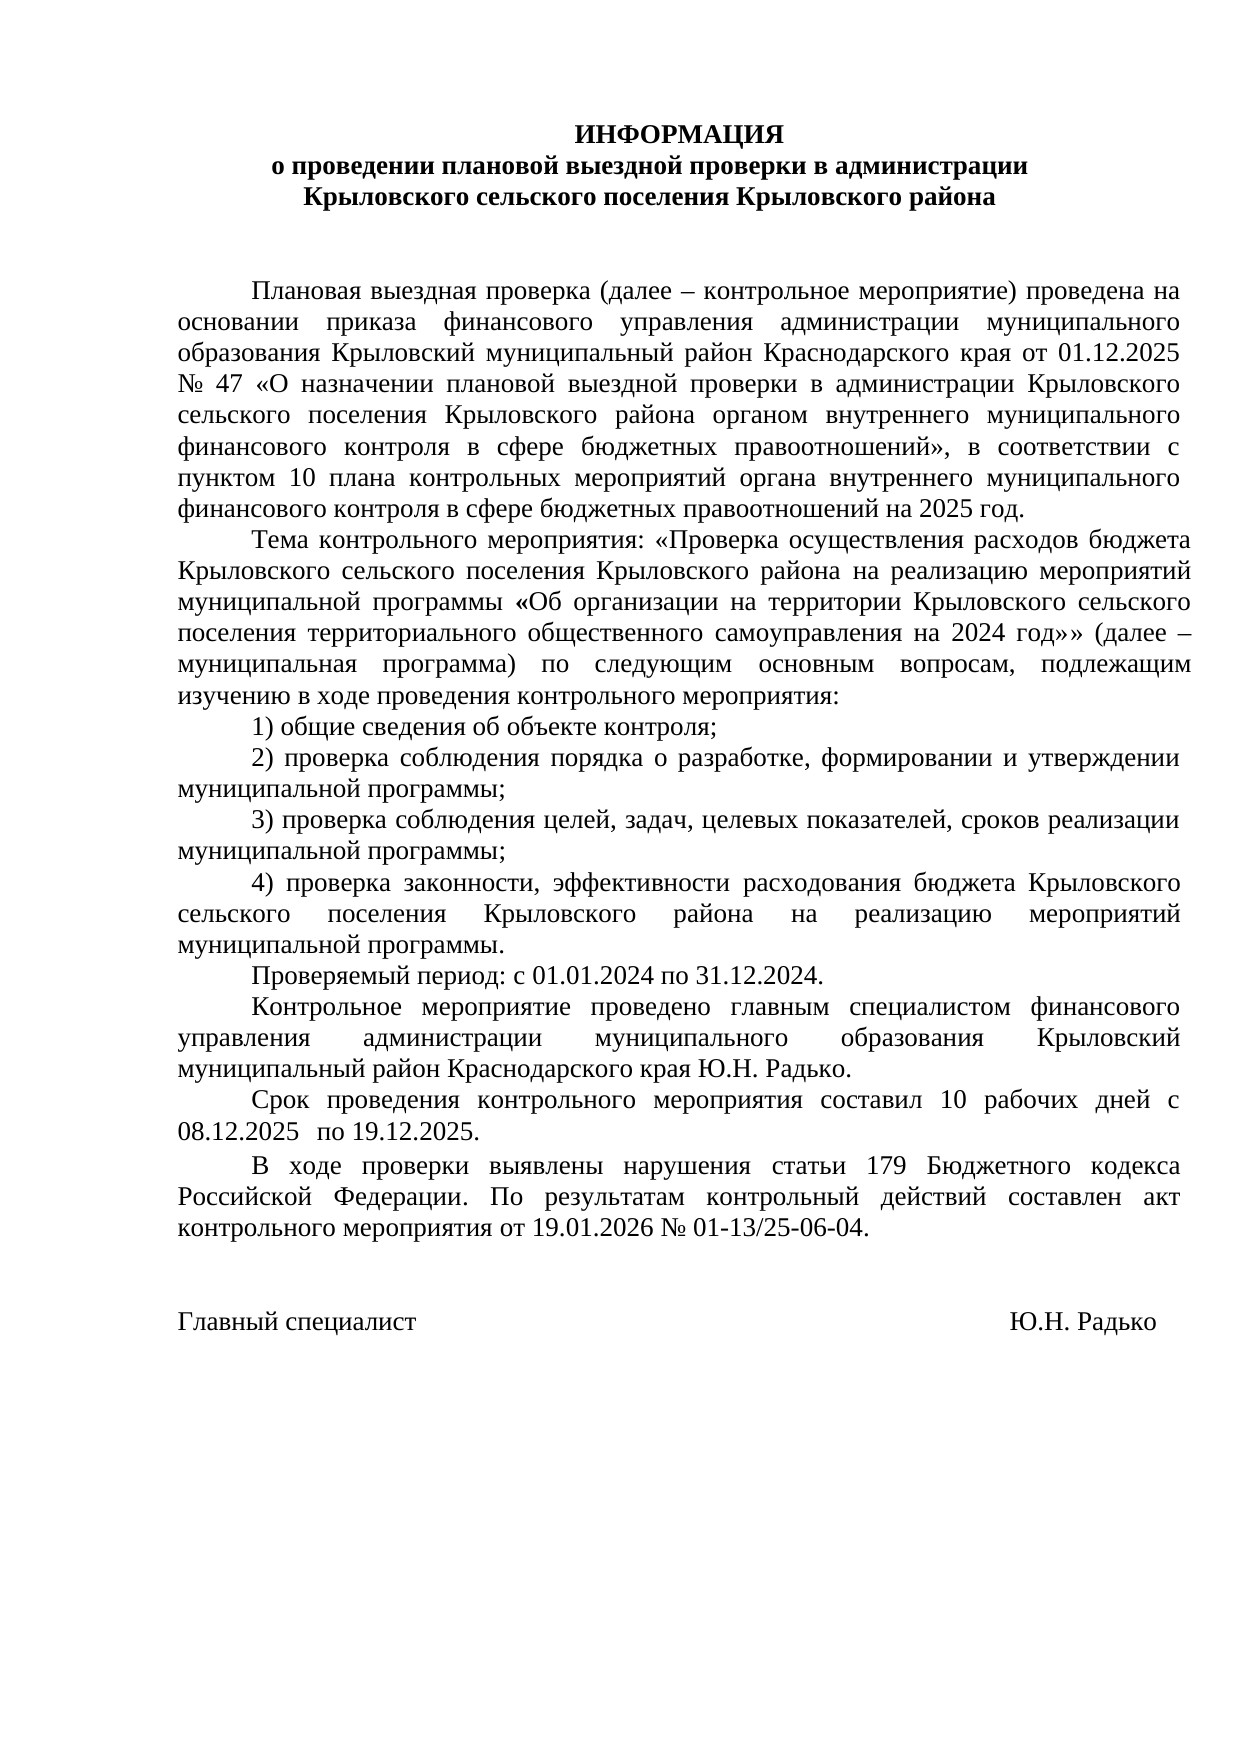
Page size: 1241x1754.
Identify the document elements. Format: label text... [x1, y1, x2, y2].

text Срок проведения контрольного мероприятия составил 10 рабочих дней с 08.12.2025 по 19.12.2025. [177, 1084, 1181, 1149]
text ИНФОРМАЦИЯ [177, 118, 1181, 149]
text Плановая выездная проверка (далее – контрольное мероприятие) проведена на основании приказа финансового управления администрации муниципального образования Крыловский муниципальный район Краснодарского края от 01.12.2025 № 47 «О назначении плановой выездной проверки в администрации Крыловского сельского поселения Крыловского района органом внутреннего муниципального финансового контроля в сфере бюджетных правоотношений», в соответствии с пунктом 10 плана контрольных мероприятий органа внутреннего муниципального финансового контроля в сфере бюджетных правоотношений на 2025 год. [177, 274, 1181, 523]
text Контрольное мероприятие проведено главным специалистом финансового управления администрации муниципального образования Крыловский муниципальный район Краснодарского края Ю.Н. Радько. [177, 990, 1181, 1084]
text Тема контрольного мероприятия: «Проверка осуществления расходов бюджета Крыловского сельского поселения Крыловского района на реализацию мероприятий муниципальной программы «Об организации на территории Крыловского сельского поселения территориального общественного самоуправления на 2024 год»» (далее – муниципальная программа) по следующим основным вопросам, подлежащим изучению в ходе проведения контрольного мероприятия: [177, 523, 1192, 710]
text Крыловского сельского поселения Крыловского района [177, 180, 1122, 212]
text Проверяемый период: с 01.01.2024 по 31.12.2024. [177, 959, 1181, 990]
text 4) проверка законности, эффективности расходования бюджета Крыловского сельского поселения Крыловского района на реализацию мероприятий муниципальной программы. [177, 866, 1181, 959]
text Главный специалист Ю.Н. Радько [177, 1304, 1181, 1336]
text 2) проверка соблюдения порядка о разработке, формировании и утверждении муниципальной программы; [177, 741, 1181, 803]
text В ходе проверки выявлены нарушения статьи 179 Бюджетного кодекса Российской Федерации. По результатам контрольный действий составлен акт контрольного мероприятия от 19.01.2026 № 01-13/25-06-04. [177, 1149, 1181, 1242]
text о проведении плановой выездной проверки в администрации [177, 149, 1122, 180]
text 1) общие сведения об объекте контроля; [177, 710, 1181, 741]
text 3) проверка соблюдения целей, задач, целевых показателей, сроков реализации муниципальной программы; [177, 803, 1181, 866]
